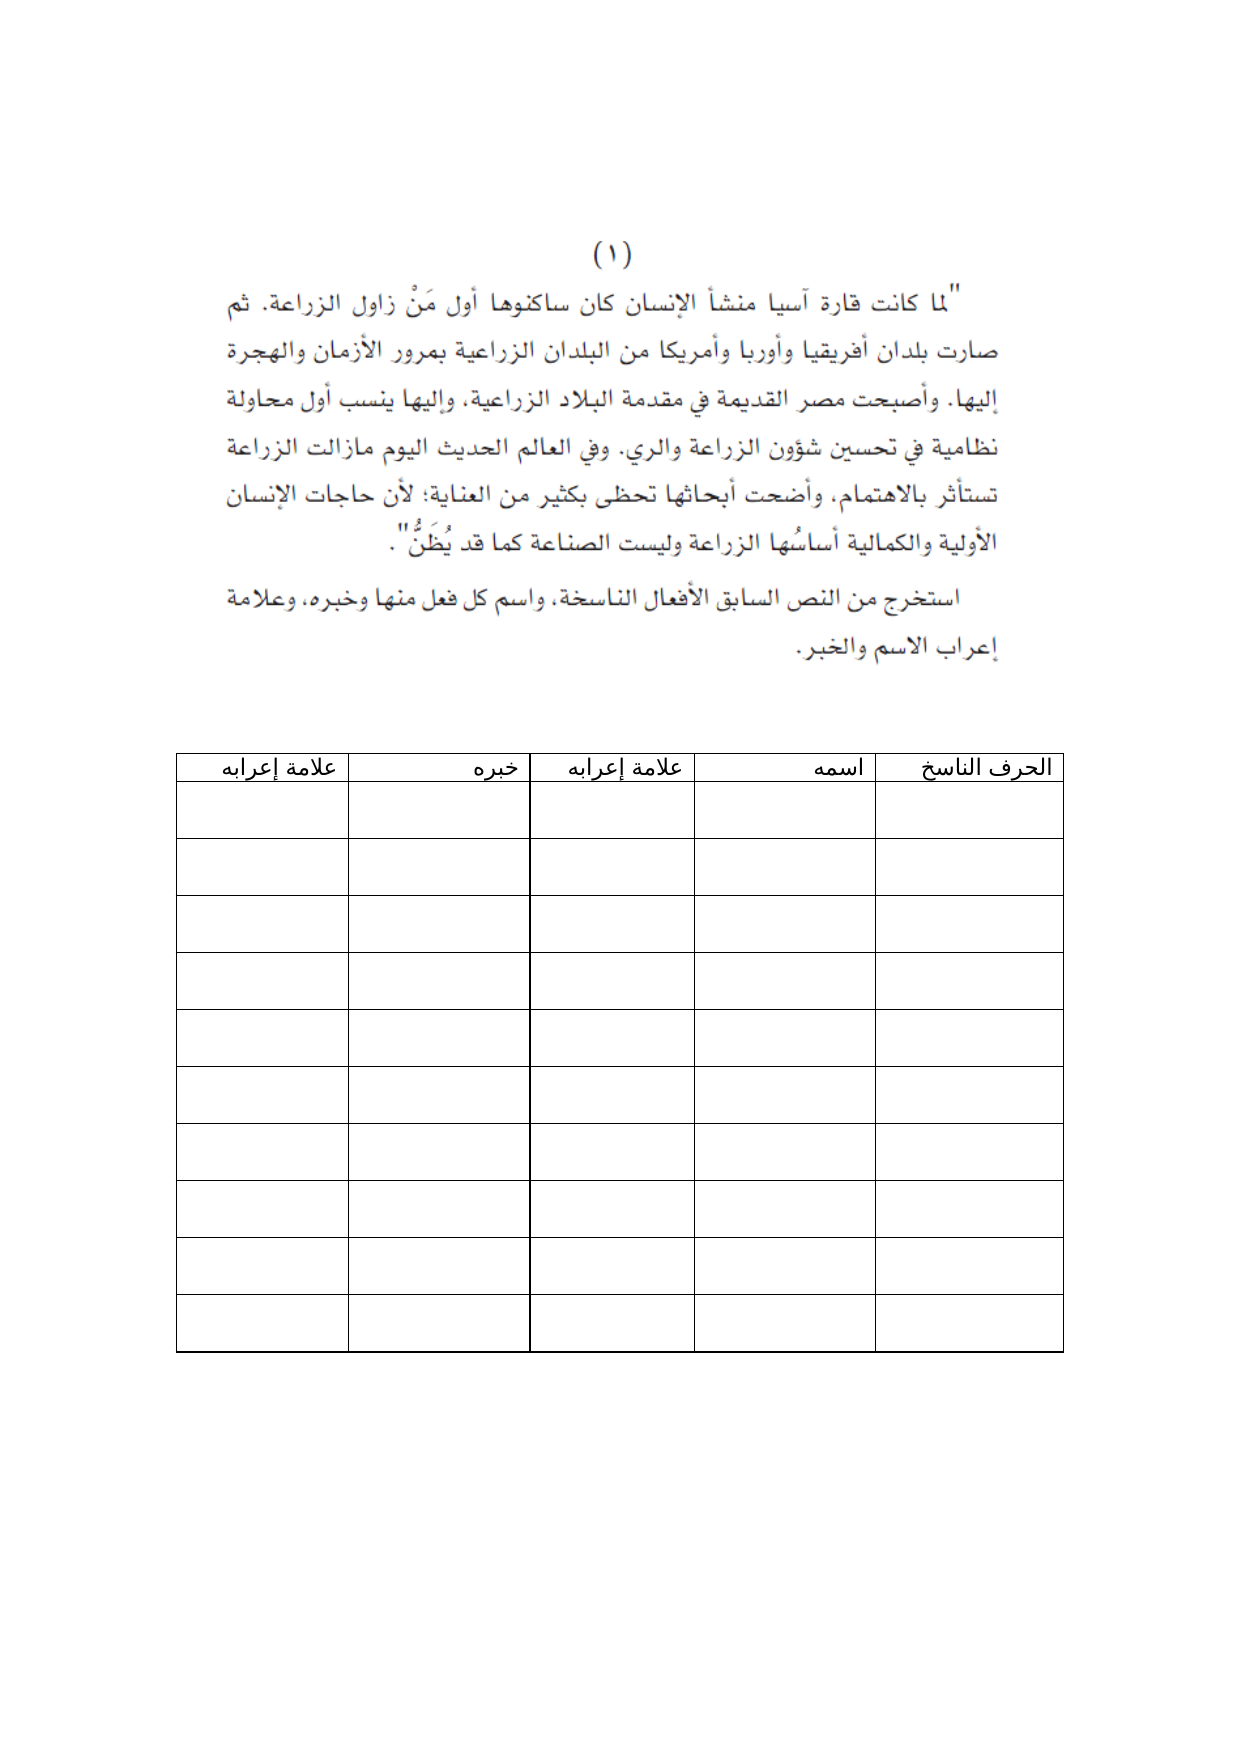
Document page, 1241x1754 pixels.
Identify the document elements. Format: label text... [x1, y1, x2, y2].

table_cell [349, 1067, 529, 1123]
table_cell [177, 1295, 348, 1351]
table_header اسمه [695, 754, 875, 781]
table_cell [531, 1238, 694, 1294]
table_cell [531, 1181, 694, 1237]
table_cell [177, 1238, 348, 1294]
table_cell [177, 953, 348, 1009]
table_cell [695, 839, 875, 895]
table_cell [349, 1295, 529, 1351]
table_cell [531, 1010, 694, 1066]
table_cell [531, 896, 694, 952]
table_cell [876, 953, 1063, 1009]
table_cell [531, 1295, 694, 1351]
table_cell [349, 782, 529, 838]
table_header علامة إعرابه [177, 754, 348, 781]
table_cell [349, 896, 529, 952]
table_cell [177, 1181, 348, 1237]
table_cell [177, 839, 348, 895]
table_cell [349, 839, 529, 895]
table_cell [695, 1067, 875, 1123]
table_cell [177, 782, 348, 838]
table_cell [531, 953, 694, 1009]
table_cell [876, 1124, 1063, 1180]
table_header علامة إعرابه [531, 754, 694, 781]
table_cell [695, 1124, 875, 1180]
table_cell [876, 896, 1063, 952]
table_cell [695, 1181, 875, 1237]
table_cell [876, 1067, 1063, 1123]
table_cell [695, 782, 875, 838]
table_cell [695, 896, 875, 952]
table_cell [349, 1181, 529, 1237]
table_cell [531, 839, 694, 895]
picture [187, 203, 1053, 676]
table_cell [876, 1295, 1063, 1351]
table_cell [695, 1238, 875, 1294]
table_cell [531, 782, 694, 838]
table_cell [876, 1010, 1063, 1066]
table_cell [695, 1295, 875, 1351]
table_cell [349, 1010, 529, 1066]
table_cell [177, 1124, 348, 1180]
table_cell [349, 1238, 529, 1294]
table_cell [876, 1181, 1063, 1237]
table_cell [177, 896, 348, 952]
table_cell [695, 953, 875, 1009]
table_header الحرف الناسخ [876, 754, 1063, 781]
table_cell [876, 1238, 1063, 1294]
table_cell [177, 1010, 348, 1066]
table_cell [531, 1124, 694, 1180]
table_cell [531, 1067, 694, 1123]
table_cell [349, 1124, 529, 1180]
table_header خبره [349, 754, 529, 781]
table_cell [876, 782, 1063, 838]
table_cell [876, 839, 1063, 895]
table_cell [695, 1010, 875, 1066]
table_cell [349, 953, 529, 1009]
table_cell [177, 1067, 348, 1123]
